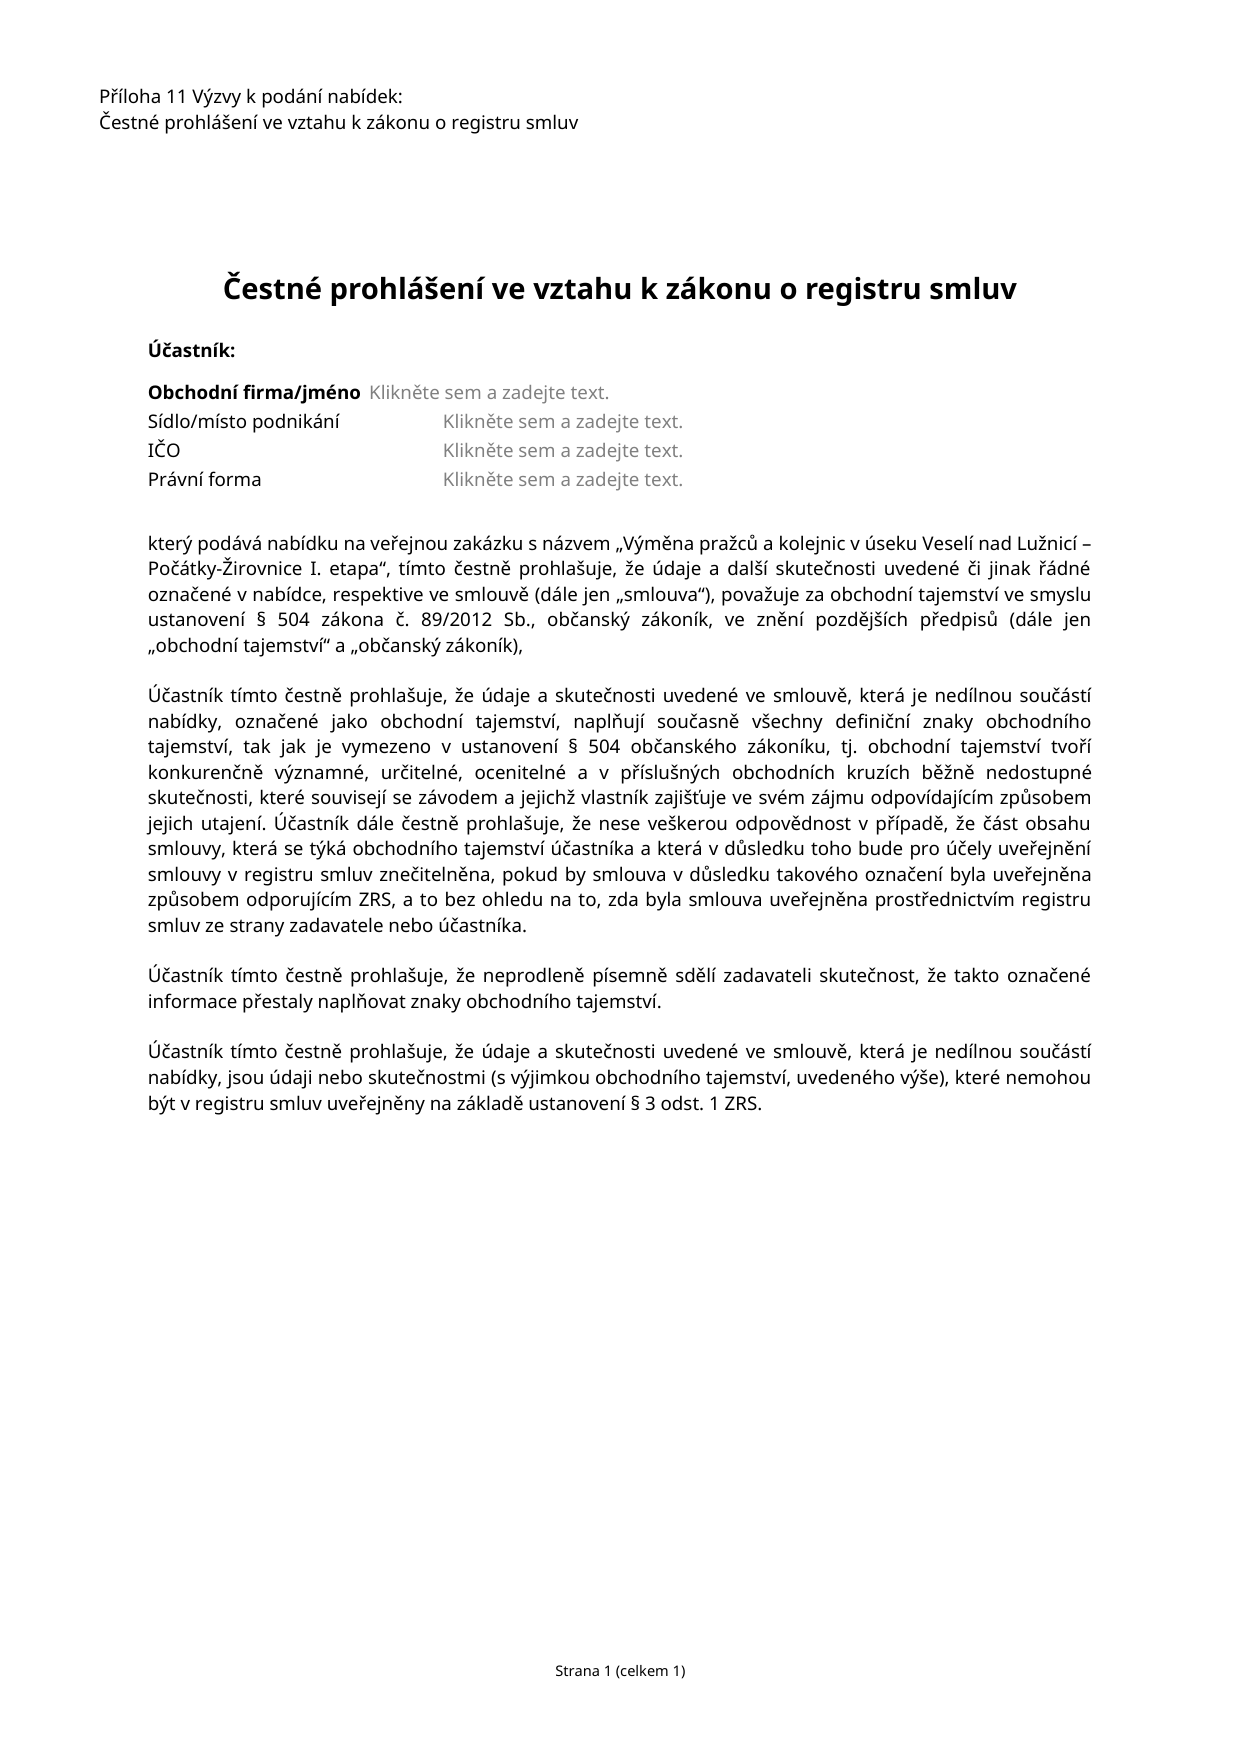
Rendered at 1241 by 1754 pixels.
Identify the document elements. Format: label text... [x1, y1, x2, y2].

text Účastník tímto čestně prohlašuje, že údaje a skutečnosti uvedené ve smlouvě, která je nedílnou součástí nabídky, označené jako obchodní tajemství, naplňují současně všechny definiční znaky obchodního tajemství, tak jak je vymezeno v ustanovení § 504 občanského zákoníku, tj. obchodní tajemství tvoří konkurenčně významné, určitelné, ocenitelné a v příslušných obchodních kruzích běžně nedostupné skutečnosti, které souvisejí se závodem a jejichž vlastník zajišťuje ve svém zájmu odpovídajícím způsobem jejich utajení. Účastník dále čestně prohlašuje, že nese veškerou odpovědnost v případě, že část obsahu smlouvy, která se týká obchodního tajemství účastníka a která v důsledku toho bude pro účely uveřejnění smlouvy v registru smluv znečitelněna, pokud by smlouva v důsledku takového označení byla uveřejněna způsobem odporujícím ZRS, a to bez ohledu na to, zda byla smlouva uveřejněna prostřednictvím registru smluv ze strany zadavatele nebo účastníka. [148, 683, 1093, 938]
text Obchodní firma/jméno [148, 376, 1093, 405]
text který podává nabídku na veřejnou zakázku s názvem „Výměna pražců a kolejnic v úseku Veselí nad Lužnicí – Počátky-Žirovnice I. etapa“, tímto čestně prohlašuje, že údaje a další skutečnosti uvedené či jinak řádné označené v nabídce, respektive ve smlouvě (dále jen „smlouva“), považuje za obchodní tajemství ve smyslu ustanovení § 504 zákona č. 89/2012 Sb., občanský zákoník, ve znění pozdějších předpisů (dále jen „obchodní tajemství“ a „občanský zákoník), [148, 530, 1093, 658]
text IČO [148, 434, 1093, 463]
text Účastník tímto čestně prohlašuje, že údaje a skutečnosti uvedené ve smlouvě, která je nedílnou součástí nabídky, jsou údaji nebo skutečnostmi (s výjimkou obchodního tajemství, uvedeného výše), které nemohou být v registru smluv uveřejněny na základě ustanovení § 3 odst. 1 ZRS. [148, 1039, 1093, 1115]
text Sídlo/místo podnikání [148, 405, 1093, 434]
text Účastník: [148, 333, 1093, 364]
text Právní forma [148, 463, 1093, 492]
text Účastník tímto čestně prohlašuje, že neprodleně písemně sdělí zadavateli skutečnost, že takto označené informace přestaly naplňovat znaky obchodního tajemství. [148, 963, 1093, 1014]
title Čestné prohlášení ve vztahu k zákonu o registru smluv [148, 268, 1093, 308]
